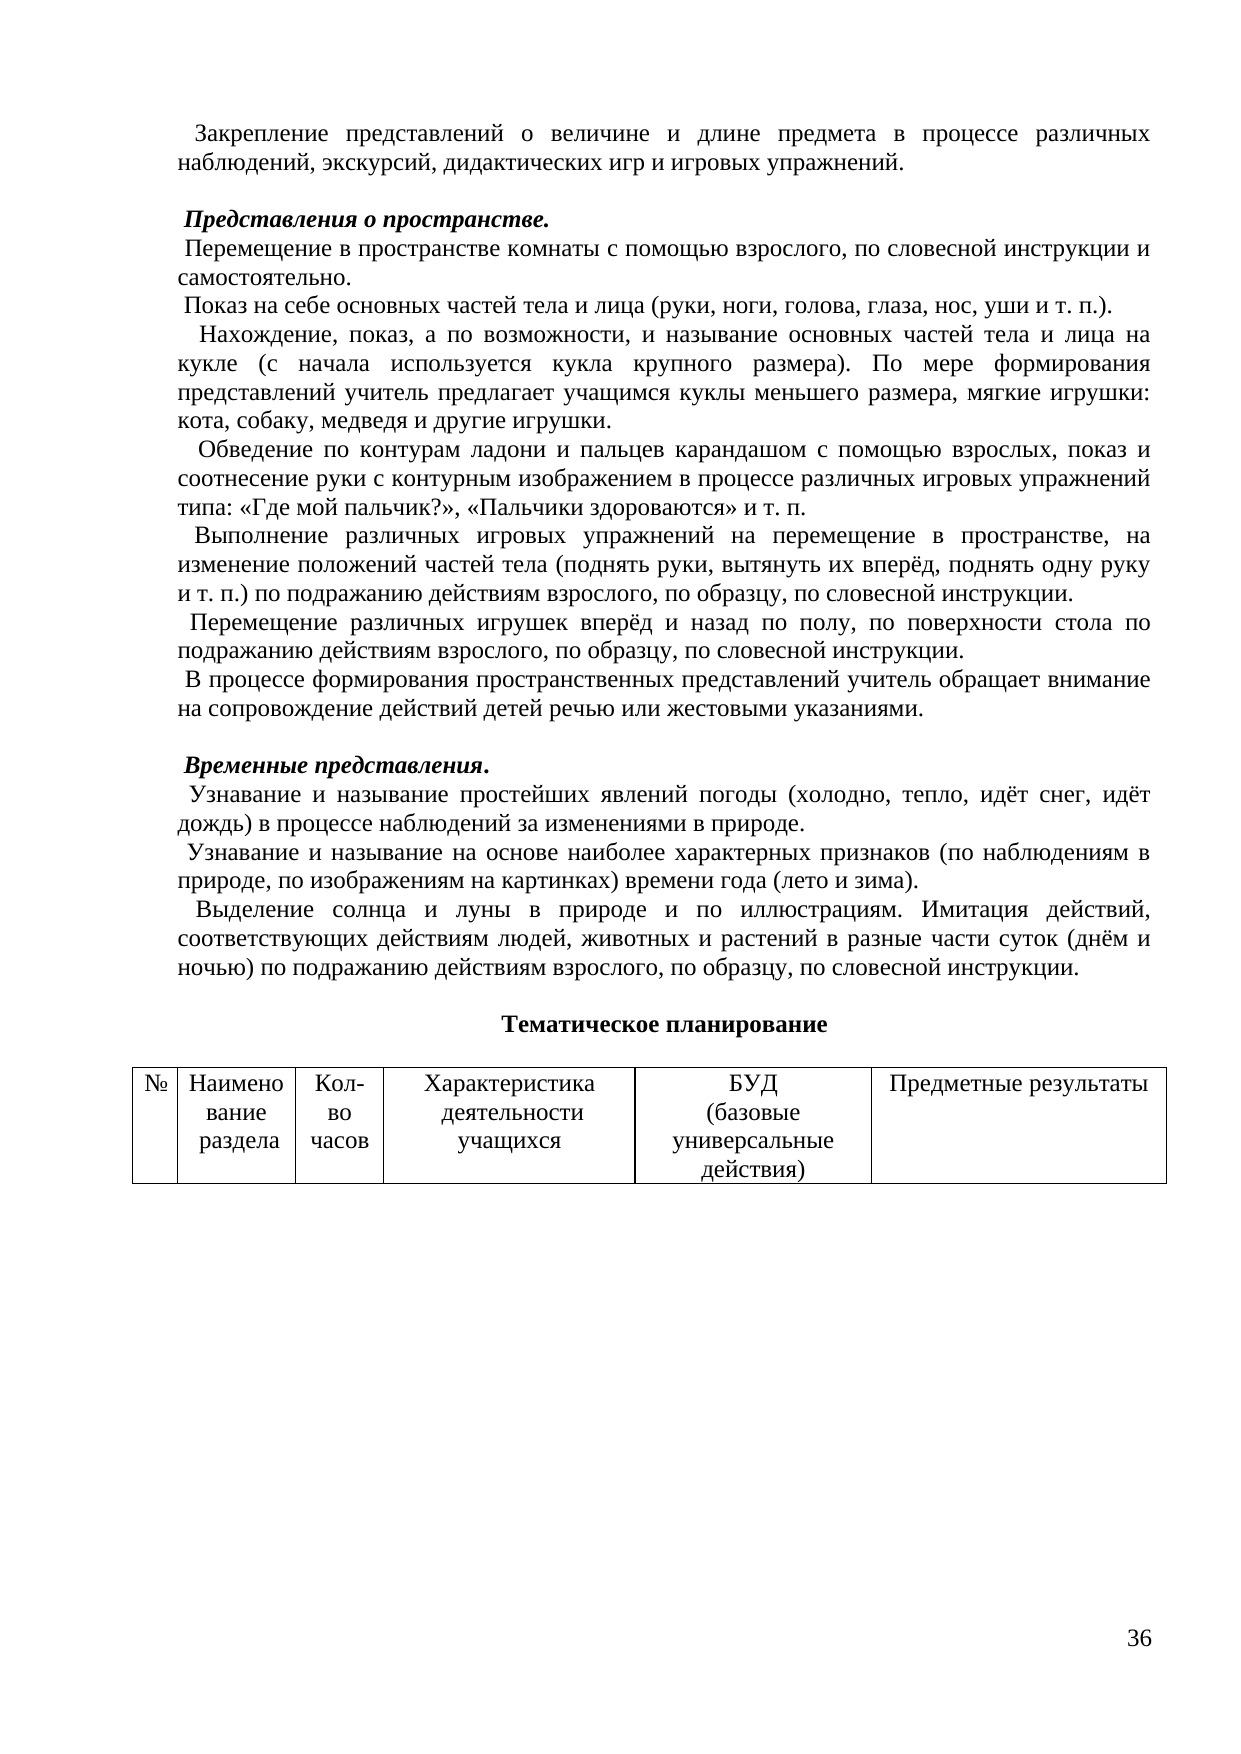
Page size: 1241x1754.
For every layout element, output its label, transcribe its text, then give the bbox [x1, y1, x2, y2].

text Временные представления. [177, 751, 1152, 779]
text Узнавание и называние простейших явлений погоды (холодно, тепло, идёт снег, идёт дождь) в процессе наблюдений за изменениями в природе. [177, 779, 1152, 837]
table_header БУД (базовые универсальные действия) [636, 1068, 871, 1183]
text Обведение по контурам ладони и пальцев карандашом с помощью взрослых, показ и соотнесение руки с контурным изображением в процессе различных игровых упражнений типа: «Где мой пальчик?», «Пальчики здороваются» и т. п. [177, 434, 1152, 521]
text В процессе формирования пространственных представлений учитель обращает внимание на сопровождение действий детей речью или жестовыми указаниями. [177, 664, 1152, 722]
table_header № [133, 1068, 177, 1183]
table_header Характеристика деятельности учащихся [384, 1068, 634, 1183]
text Узнавание и называние на основе наиболее характерных признаков (по наблюдениям в природе, по изображениям на картинках) времени года (лето и зима). [177, 837, 1152, 894]
text Нахождение, показ, а по возможности, и называние основных частей тела и лица на кукле (с начала используется кукла крупного размера). По мере формирования представлений учитель предлагает учащимся куклы меньшего размера, мягкие игрушки: кота, собаку, медведя и другие игрушки. [177, 319, 1152, 434]
text Выделение солнца и луны в природе и по иллюстрациям. Имитация действий, соответствующих действиям людей, животных и растений в разные части суток (днём и ночью) по подражанию действиям взрослого, по образцу, по словесной инструкции. [177, 894, 1152, 981]
table_header Кол-во часов [296, 1068, 383, 1183]
text Тематическое планирование [177, 1009, 1152, 1038]
text Показ на себе основных частей тела и лица (руки, ноги, голова, глаза, нос, уши и т. п.). [177, 291, 1152, 319]
text Перемещение различных игрушек вперёд и назад по полу, по поверхности стола по подражанию действиям взрослого, по образцу, по словесной инструкции. [177, 607, 1152, 664]
table_header Предметные результаты [872, 1068, 1166, 1183]
text Перемещение в пространстве комнаты с помощью взрослого, по словесной инструкции и самостоятельно. [177, 233, 1152, 291]
text Представления о пространстве. [177, 204, 1152, 233]
text Выполнение различных игровых упражнений на перемещение в пространстве, на изменение положений частей тела (поднять руки, вытянуть их вперёд, поднять одну руку и т. п.) по подражанию действиям взрослого, по образцу, по словесной инструкции. [177, 521, 1152, 607]
table_header Наименование раздела [178, 1068, 295, 1183]
text Закрепление представлений о величине и длине предмета в процессе различных наблюдений, экскурсий, дидактических игр и игровых упражнений. [177, 118, 1152, 176]
